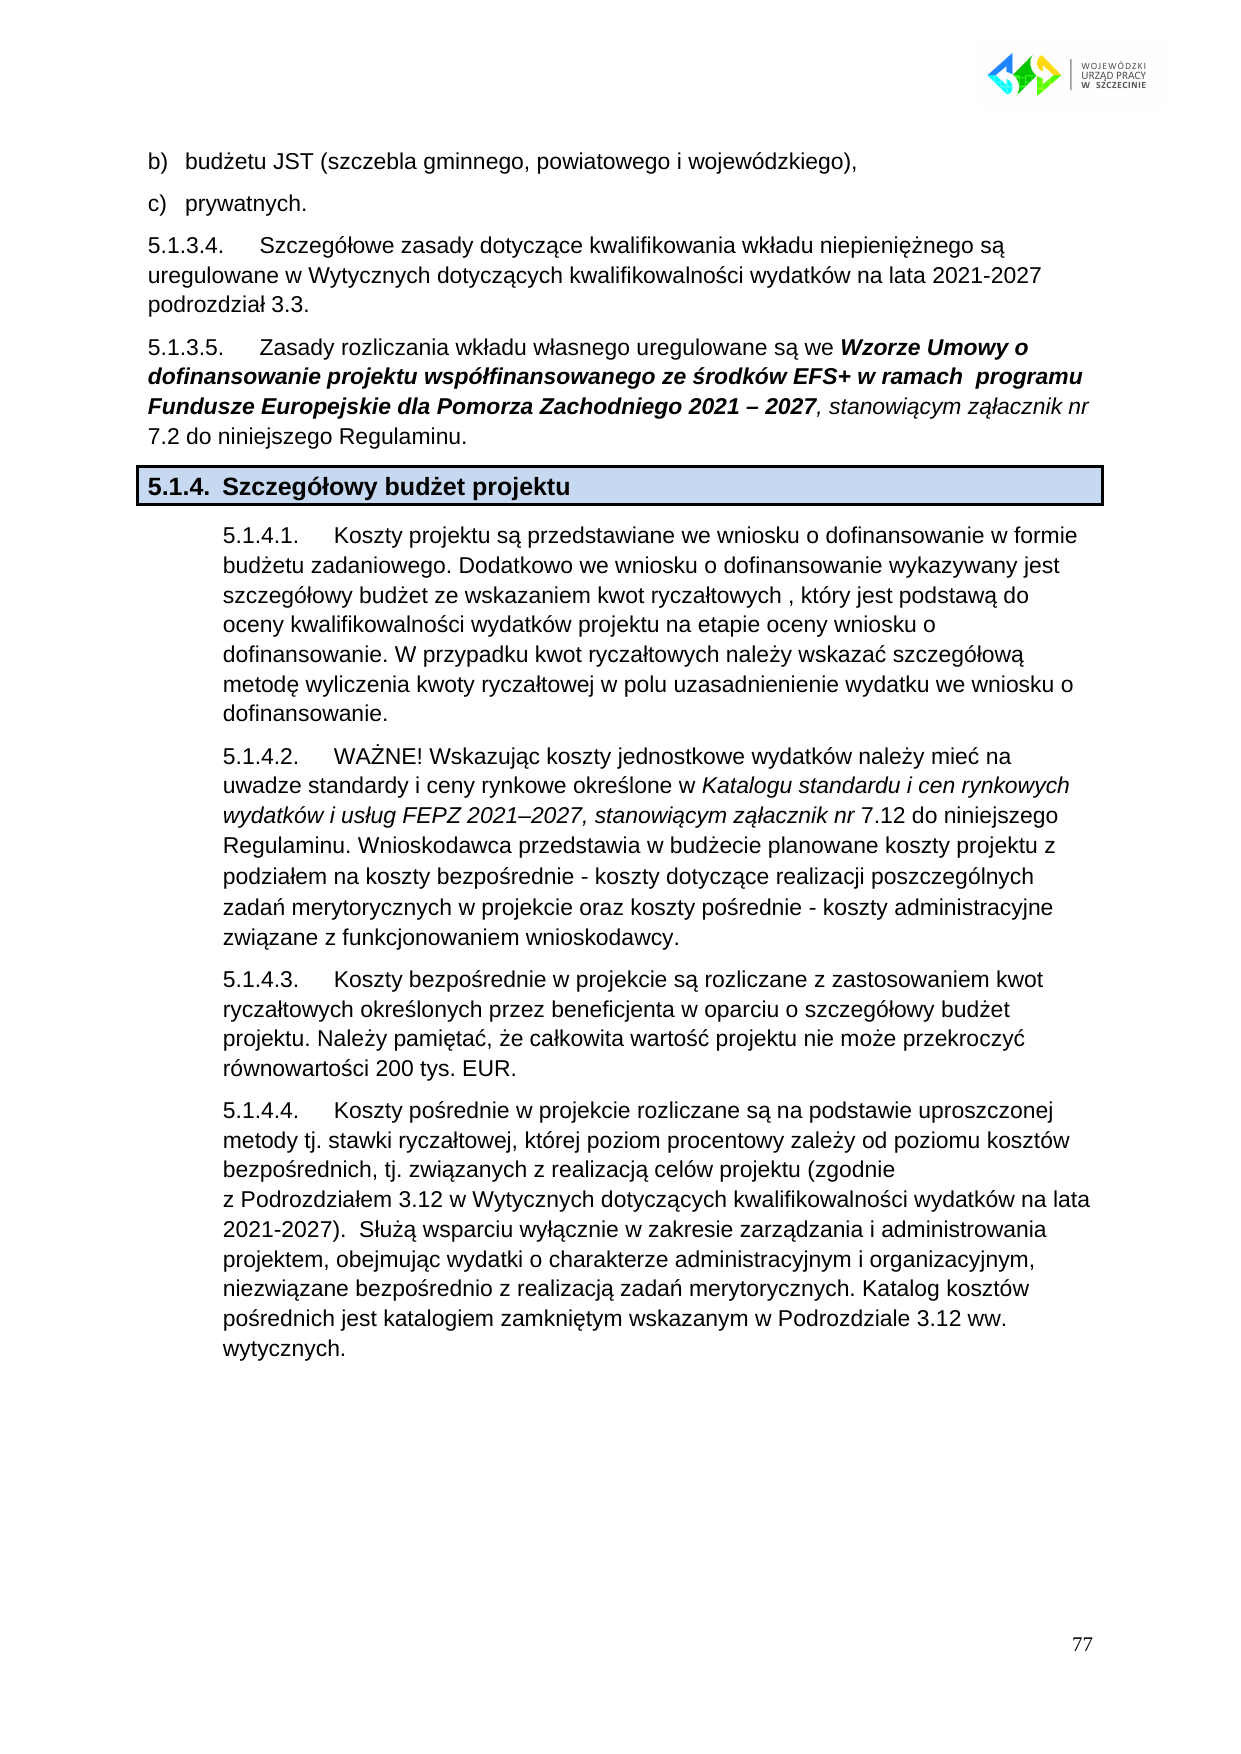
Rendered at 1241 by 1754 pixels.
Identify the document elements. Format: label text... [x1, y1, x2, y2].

list Szczegółowe zasady dotyczące kwalifikowania wkładu niepieniężnego są uregulowane w Wytycznych dotyczących kwalifikowalności wydatków na lata 2021-2027 podrozdział 3.3. [148, 232, 1092, 318]
list Koszty bezpośrednie w projekcie są rozliczane z zastosowaniem kwot ryczałtowych określonych przez beneficjenta w oparciu o szczegółowy budżet projektu. Należy pamiętać, że całkowita wartość projektu nie może przekroczyć równowartości 200 tys. EUR. [223, 966, 1092, 1081]
list Zasady rozliczania wkładu własnego uregulowane są we Wzorze Umowy o dofinansowanie projektu współfinansowanego ze środków EFS+ w ramach programu Fundusze Europejskie dla Pomorza Zachodniego 2021 – 2027, stanowiącym ząłacznik nr 7.2 do niniejszego Regulaminu. [148, 334, 1092, 449]
picture [979, 38, 1167, 109]
list WAŻNE! Wskazując koszty jednostkowe wydatków należy mieć na uwadze standardy i ceny rynkowe określone w Katalogu standardu i cen rynkowych wydatków i usług FEPZ 2021–2027, stanowiącym ząłacznik nr 7.12 do niniejszego Regulaminu. Wnioskodawca przedstawia w budżecie planowane koszty projektu z podziałem na koszty bezpośrednie ‐ koszty dotyczące realizacji poszczególnych zadań merytorycznych w projekcie oraz koszty pośrednie ‐ koszty administracyjne związane z funkcjonowaniem wnioskodawcy. [223, 743, 1092, 950]
list Koszty pośrednie w projekcie rozliczane są na podstawie uproszczonej metody tj. stawki ryczałtowej, której poziom procentowy zależy od poziomu kosztów bezpośrednich, tj. związanych z realizacją celów projektu (zgodnie z Podrozdziałem 3.12 w Wytycznych dotyczących kwalifikowalności wydatków na lata 2021-2027). Służą wsparciu wyłącznie w zakresie zarządzania i administrowania projektem, obejmując wydatki o charakterze administracyjnym i organizacyjnym, niezwiązane bezpośrednio z realizacją zadań merytorycznych. Katalog kosztów pośrednich jest katalogiem zamkniętym wskazanym w Podrozdziale 3.12 ww. wytycznych. [223, 1097, 1092, 1361]
list budżetu JST (szczebla gminnego, powiatowego i wojewódzkiego), [148, 148, 1092, 174]
list Koszty projektu są przedstawiane we wniosku o dofinansowanie w formie budżetu zadaniowego. Dodatkowo we wniosku o dofinansowanie wykazywany jest szczegółowy budżet ze wskazaniem kwot ryczałtowych , który jest podstawą do oceny kwalifikowalności wydatków projektu na etapie oceny wniosku o dofinansowanie. W przypadku kwot ryczałtowych należy wskazać szczegółową metodę wyliczenia kwoty ryczałtowej w polu uzasadnienienie wydatku we wniosku o dofinansowanie. [223, 522, 1092, 727]
list prywatnych. [148, 190, 1092, 216]
text Szczegółowy budżet projektu [139, 468, 1101, 503]
